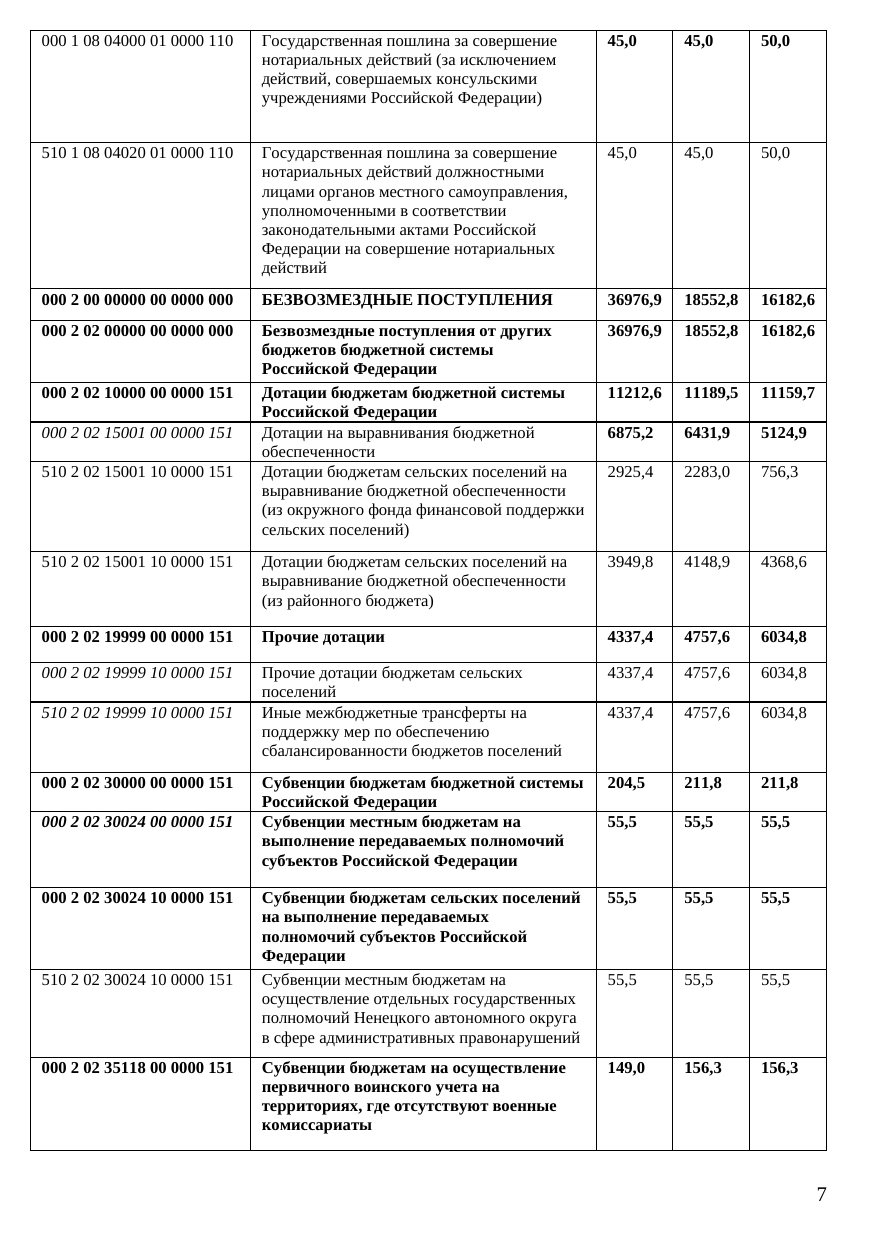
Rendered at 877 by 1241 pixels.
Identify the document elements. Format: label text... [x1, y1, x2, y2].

table_cell 149,0 [597, 1058, 672, 1149]
table_cell Дотации бюджетам бюджетной системы Российской Федерации [251, 383, 596, 421]
table_cell 6431,9 [673, 423, 749, 461]
table_cell 204,5 [597, 773, 672, 811]
table_cell 000 2 02 35118 00 0000 151 [31, 1058, 250, 1149]
table_cell 4757,6 [673, 627, 749, 662]
table_cell 000 2 02 10000 00 0000 151 [31, 383, 250, 421]
table_cell БЕЗВОЗМЕЗДНЫЕ ПОСТУПЛЕНИЯ [251, 289, 596, 319]
table_cell 16182,6 [750, 321, 826, 382]
table_cell 55,5 [750, 888, 826, 969]
table_cell Государственная пошлина за совершение нотариальных действий (за исключением действий, совершаемых консульскими учреждениями Российской Федерации) [251, 31, 596, 142]
table_cell 2925,4 [597, 462, 672, 551]
table_cell 5124,9 [750, 423, 826, 461]
table_cell Субвенции бюджетам на осуществление первичного воинского учета на территориях, где отсутствуют военные комиссариаты [251, 1058, 596, 1149]
table_cell Субвенции местным бюджетам на выполнение передаваемых полномочий субъектов Российской Федерации [251, 812, 596, 887]
table_cell 18552,8 [673, 321, 749, 382]
table_cell 55,5 [673, 812, 749, 887]
table_cell 4757,6 [673, 663, 749, 701]
table_cell 510 2 02 30024 10 0000 151 [31, 970, 250, 1057]
table_cell 3949,8 [597, 552, 672, 626]
table_cell 16182,6 [750, 289, 826, 319]
table_cell 50,0 [750, 31, 826, 142]
table_cell Безвозмездные поступления от других бюджетов бюджетной системы Российской Федерации [251, 321, 596, 382]
table_cell 000 2 02 19999 00 0000 151 [31, 627, 250, 662]
table_cell Субвенции местным бюджетам на осуществление отдельных государственных полномочий Ненецкого автономного округа в сфере административных правонарушений [251, 970, 596, 1057]
table_cell 756,3 [750, 462, 826, 551]
table_cell 45,0 [597, 143, 672, 288]
table_cell 36976,9 [597, 321, 672, 382]
table_cell 6875,2 [597, 423, 672, 461]
table_cell Прочие дотации [251, 627, 596, 662]
table_cell Государственная пошлина за совершение нотариальных действий должностными лицами органов местного самоуправления, уполномоченными в соответствии законодательными актами Российской Федерации на совершение нотариальных действий [251, 143, 596, 288]
table_cell 18552,8 [673, 289, 749, 319]
table_cell 55,5 [673, 970, 749, 1057]
table_cell 11189,5 [673, 383, 749, 421]
table_cell 4337,4 [597, 703, 672, 772]
table_cell 11159,7 [750, 383, 826, 421]
table_cell Субвенции бюджетам сельских поселений на выполнение передаваемых полномочий субъектов Российской Федерации [251, 888, 596, 969]
table_cell Субвенции бюджетам бюджетной системы Российской Федерации [251, 773, 596, 811]
table_cell 510 2 02 15001 10 0000 151 [31, 552, 250, 626]
table_cell 000 2 00 00000 00 0000 000 [31, 289, 250, 319]
table_cell 55,5 [597, 888, 672, 969]
table_cell 510 2 02 15001 10 0000 151 [31, 462, 250, 551]
table_cell 510 1 08 04020 01 0000 110 [31, 143, 250, 288]
table_cell 50,0 [750, 143, 826, 288]
table_cell 4148,9 [673, 552, 749, 626]
table_cell Дотации на выравнивания бюджетной обеспеченности [251, 423, 596, 461]
table_cell 156,3 [673, 1058, 749, 1149]
table_cell Иные межбюджетные трансферты на поддержку мер по обеспечению сбалансированности бюджетов поселений [251, 703, 596, 772]
table_cell 45,0 [673, 143, 749, 288]
table_cell 55,5 [597, 970, 672, 1057]
table_cell 000 1 08 04000 01 0000 110 [31, 31, 250, 142]
table_cell 000 2 02 30024 10 0000 151 [31, 888, 250, 969]
table_cell 000 2 02 30000 00 0000 151 [31, 773, 250, 811]
table_cell 11212,6 [597, 383, 672, 421]
table_cell 55,5 [750, 812, 826, 887]
table_cell 4757,6 [673, 703, 749, 772]
table_cell 000 2 02 15001 00 0000 151 [31, 423, 250, 461]
table_cell 156,3 [750, 1058, 826, 1149]
table_cell 510 2 02 19999 10 0000 151 [31, 703, 250, 772]
table_cell Прочие дотации бюджетам сельских поселений [251, 663, 596, 701]
table_cell 55,5 [673, 888, 749, 969]
table_cell 6034,8 [750, 703, 826, 772]
table_cell 211,8 [673, 773, 749, 811]
table_cell 6034,8 [750, 663, 826, 701]
table_cell 45,0 [673, 31, 749, 142]
table_cell 000 2 02 00000 00 0000 000 [31, 321, 250, 382]
table_cell 000 2 02 19999 10 0000 151 [31, 663, 250, 701]
table_cell 6034,8 [750, 627, 826, 662]
table_cell 2283,0 [673, 462, 749, 551]
table_cell 4337,4 [597, 663, 672, 701]
table_cell Дотации бюджетам сельских поселений на выравнивание бюджетной обеспеченности (из окружного фонда финансовой поддержки сельских поселений) [251, 462, 596, 551]
table_cell Дотации бюджетам сельских поселений на выравнивание бюджетной обеспеченности (из районного бюджета) [251, 552, 596, 626]
table_cell 4337,4 [597, 627, 672, 662]
table_cell 55,5 [597, 812, 672, 887]
table_cell 45,0 [597, 31, 672, 142]
table_cell 55,5 [750, 970, 826, 1057]
table_cell 4368,6 [750, 552, 826, 626]
table_cell 211,8 [750, 773, 826, 811]
table_cell 000 2 02 30024 00 0000 151 [31, 812, 250, 887]
table_cell 36976,9 [597, 289, 672, 319]
